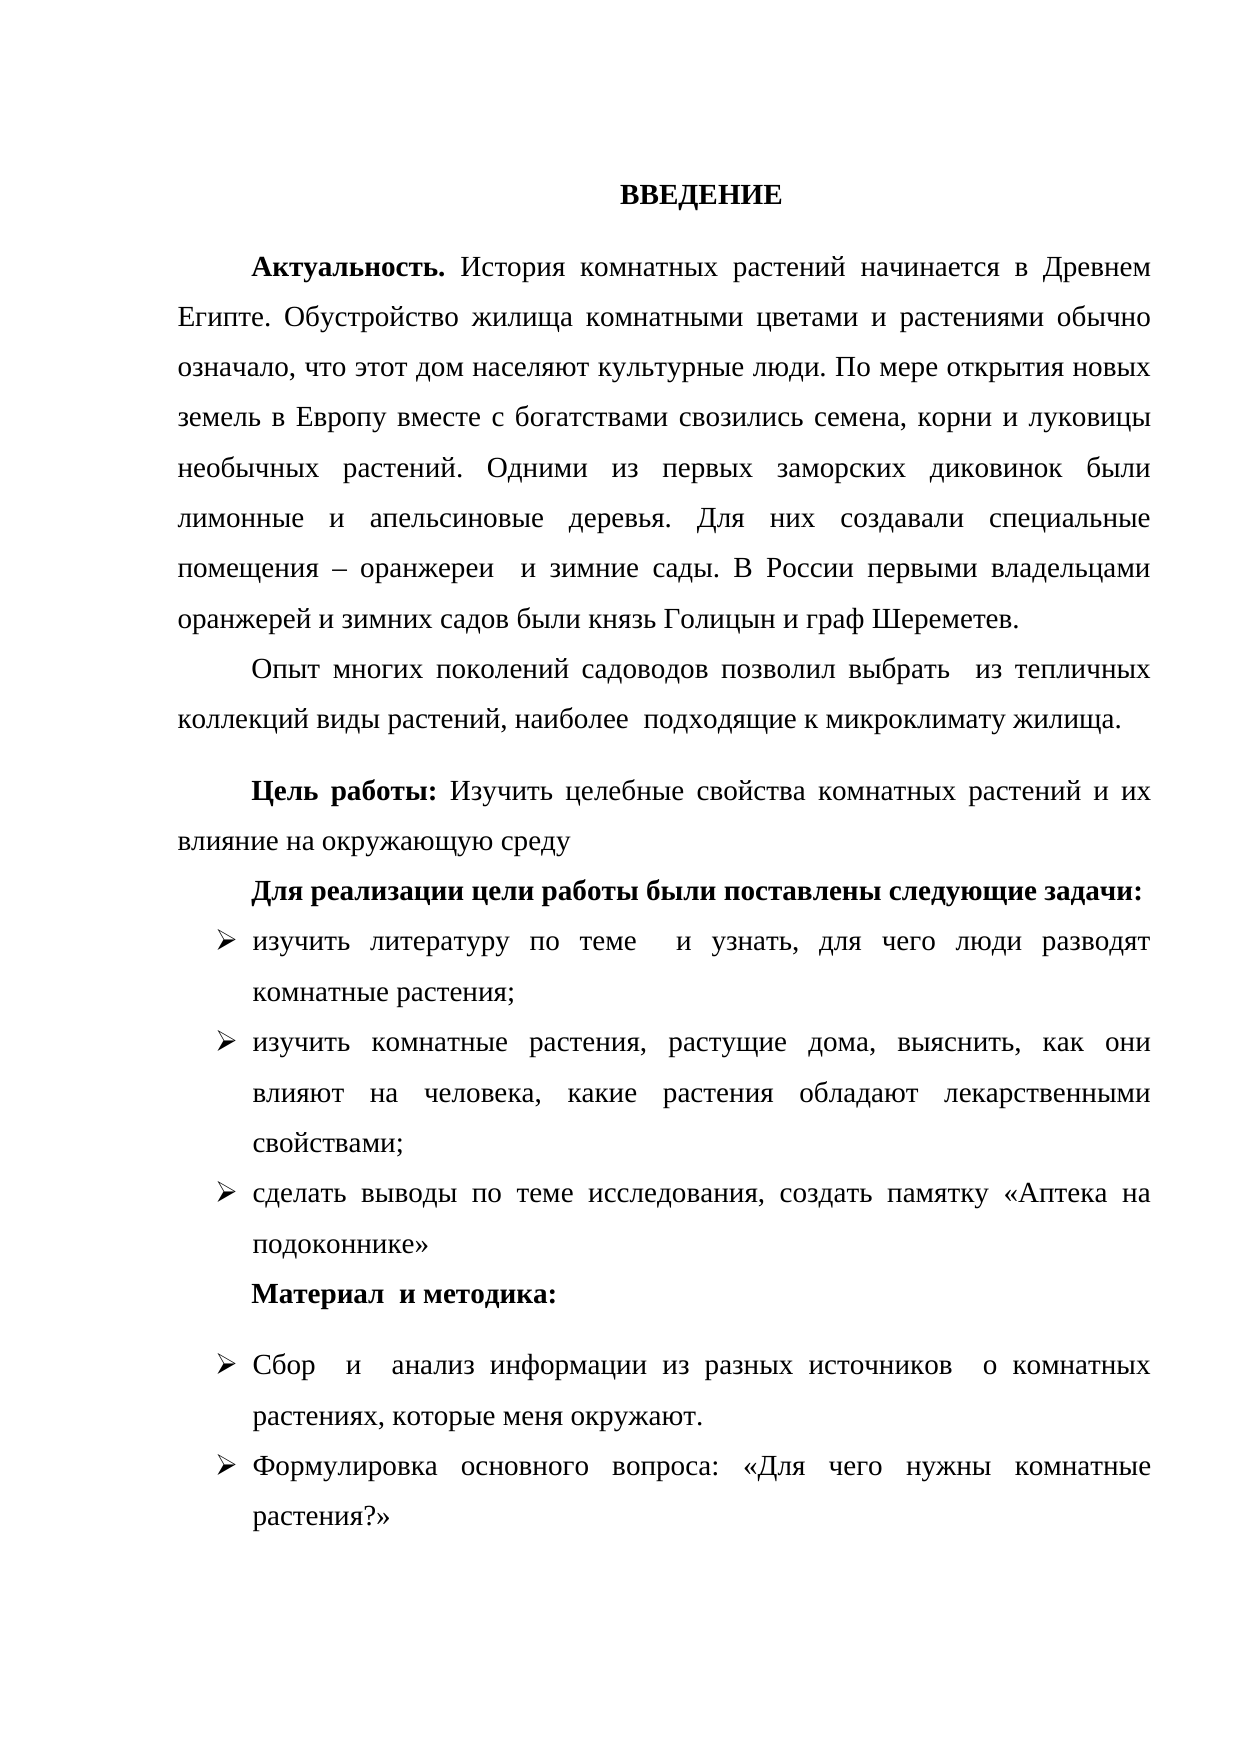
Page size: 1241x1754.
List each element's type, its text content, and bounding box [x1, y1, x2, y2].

list изучить литературу по теме и узнать, для чего люди разводят комнатные растения; [215, 923, 1152, 1007]
text Материал и методика: [177, 1276, 1152, 1309]
list изучить комнатные растения, растущие дома, выяснить, как они влияют на человека, какие растения обладают лекарственными свойствами; [215, 1024, 1152, 1158]
list сделать выводы по теме исследования, создать памятку «Аптека на подоконнике» [215, 1175, 1152, 1259]
list Сбор и анализ информации из разных источников о комнатных растениях, которые меня окружают. [215, 1347, 1152, 1431]
list Формулировка основного вопроса: «Для чего нужны комнатные растения?» [215, 1448, 1152, 1532]
text Актуальность. История комнатных растений начинается в Древнем Египте. Обустройство жилища комнатными цветами и растениями обычно означало, что этот дом населяют культурные люди. По мере открытия новых земель в Европу вместе с богатствами свозились семена, корни и луковицы необычных растений. Одними из первых заморских диковинок были лимонные и апельсиновые деревья. Для них создавали специальные помещения – оранжереи и зимние сады. В России первыми владельцами оранжерей и зимних садов были князь Голицын и граф Шереметев. [177, 249, 1152, 634]
text Опыт многих поколений садоводов позволил выбрать из тепличных коллекций виды растений, наиболее подходящие к микроклимату жилища. [177, 651, 1152, 735]
text Для реализации цели работы были поставлены следующие задачи: [177, 873, 1152, 907]
text Цель работы: Изучить целебные свойства комнатных растений и их влияние на окружающую среду [177, 773, 1152, 856]
text ВВЕДЕНИЕ [177, 177, 1152, 211]
